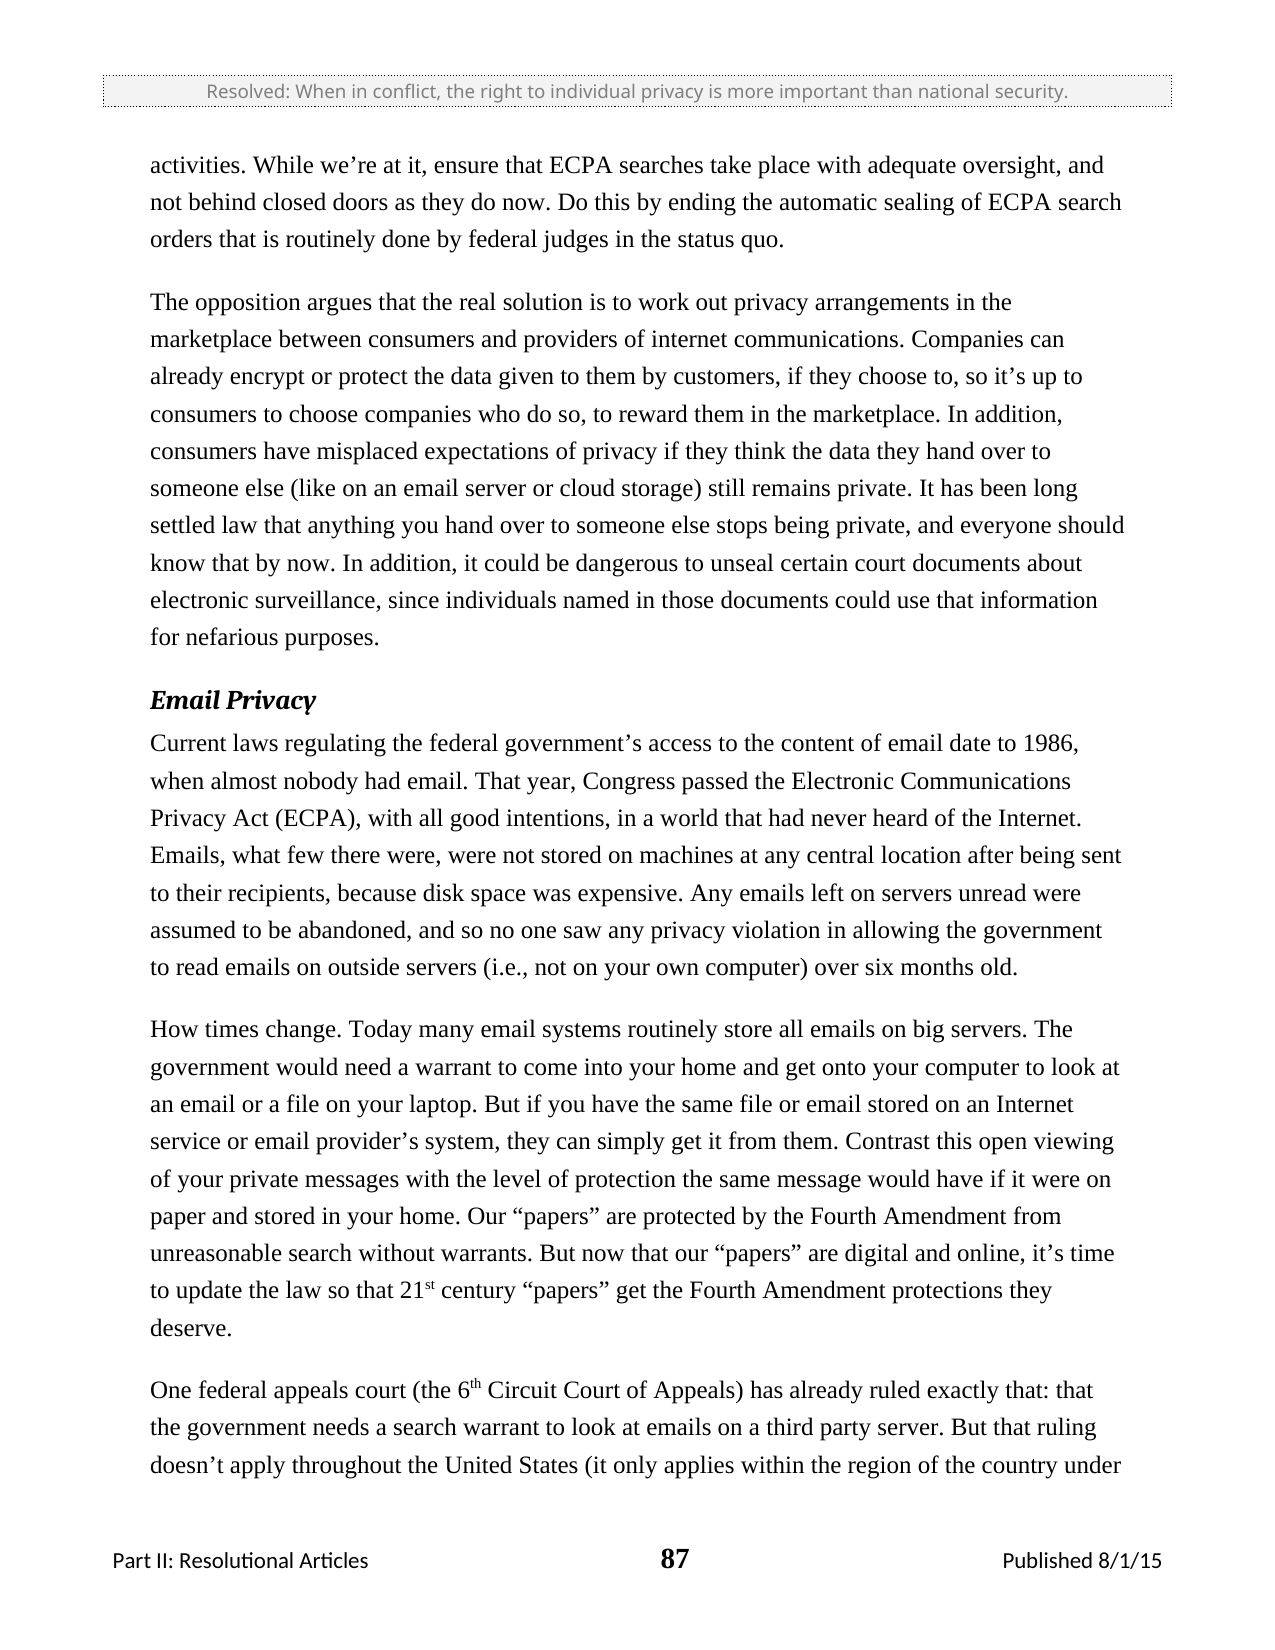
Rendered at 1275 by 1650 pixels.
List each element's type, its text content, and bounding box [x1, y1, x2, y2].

subtitle Email Privacy [150, 685, 1125, 716]
text How times change. Today many email systems routinely store all emails on big servers. The government would need a warrant to come into your home and get onto your computer to look at an email or a file on your laptop. But if you have the same file or email stored on an Internet service or email provider’s system, they can simply get it from them. Contrast this open viewing of your private messages with the level of protection the same message would have if it were on paper and stored in your home. Our “papers” are protected by the Fourth Amendment from unreasonable search without warrants. But now that our “papers” are digital and online, it’s time to update the law so that 21st century “papers” get the Fourth Amendment protections they deserve. [150, 1014, 1125, 1342]
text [150, 150, 1125, 253]
text The opposition argues that the real solution is to work out privacy arrangements in the marketplace between consumers and providers of internet communications. Companies can already encrypt or protect the data given to them by customers, if they choose to, so it’s up to consumers to choose companies who do so, to reward them in the marketplace. In addition, consumers have misplaced expectations of privacy if they think the data they hand over to someone else (like on an email server or cloud storage) still remains private. It has been long settled law that anything you hand over to someone else stops being private, and everyone should know that by now. In addition, it could be dangerous to unseal certain court documents about electronic surveillance, since individuals named in those documents could use that information for nefarious purposes. [150, 539, 1125, 651]
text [150, 1375, 1125, 1478]
text Current laws regulating the federal government’s access to the content of email date to 1986, when almost nobody had email. That year, Congress passed the Electronic Communications Privacy Act (ECPA), with all good intentions, in a world that had never heard of the Internet. Emails, what few there were, were not stored on machines at any central location after being sent to their recipients, because disk space was expensive. Any emails left on servers unread were assumed to be abandoned, and so no one saw any privacy violation in allowing the government to read emails on outside servers (i.e., not on your own computer) over six months old. [150, 728, 1125, 981]
text The opposition argues that the real solution is to work out privacy arrangements in the marketplace between consumers and providers of internet communications. Companies can already encrypt or protect the data given to them by customers, if they choose to, so it’s up to consumers to choose companies who do so, to reward them in the marketplace. In addition, consumers have misplaced expectations of privacy if they think the data they hand over to someone else (like on an email server or cloud storage) still remains private. It has been long settled law that anything you hand over to someone else stops being private, and everyone should know that by now. In addition, it could be dangerous to unseal certain court documents about electronic surveillance, since individuals named in those documents could use that information for nefarious purposes. [150, 287, 1125, 511]
